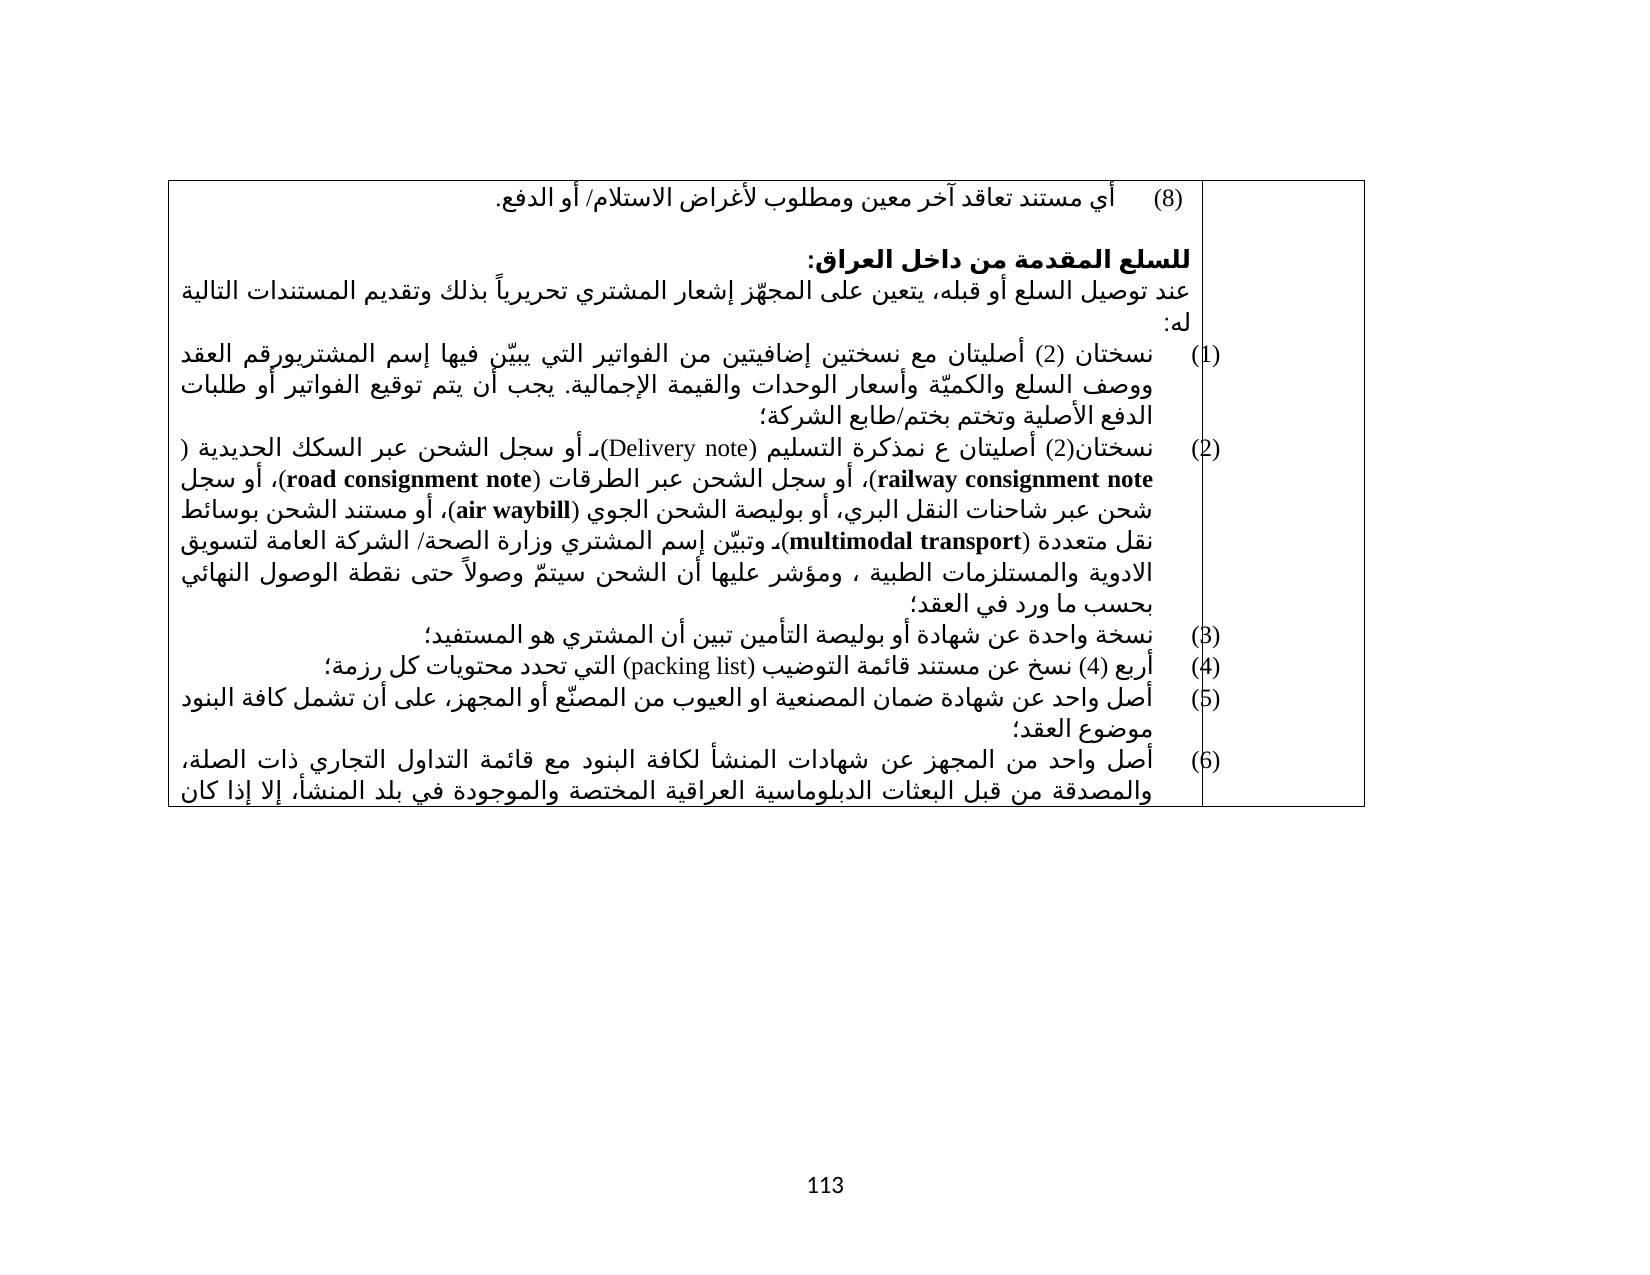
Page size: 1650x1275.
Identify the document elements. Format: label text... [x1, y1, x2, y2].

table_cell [169, 181, 1202, 806]
table_cell ش.ع.ع 11.1 و11.3 [1203, 181, 1364, 806]
